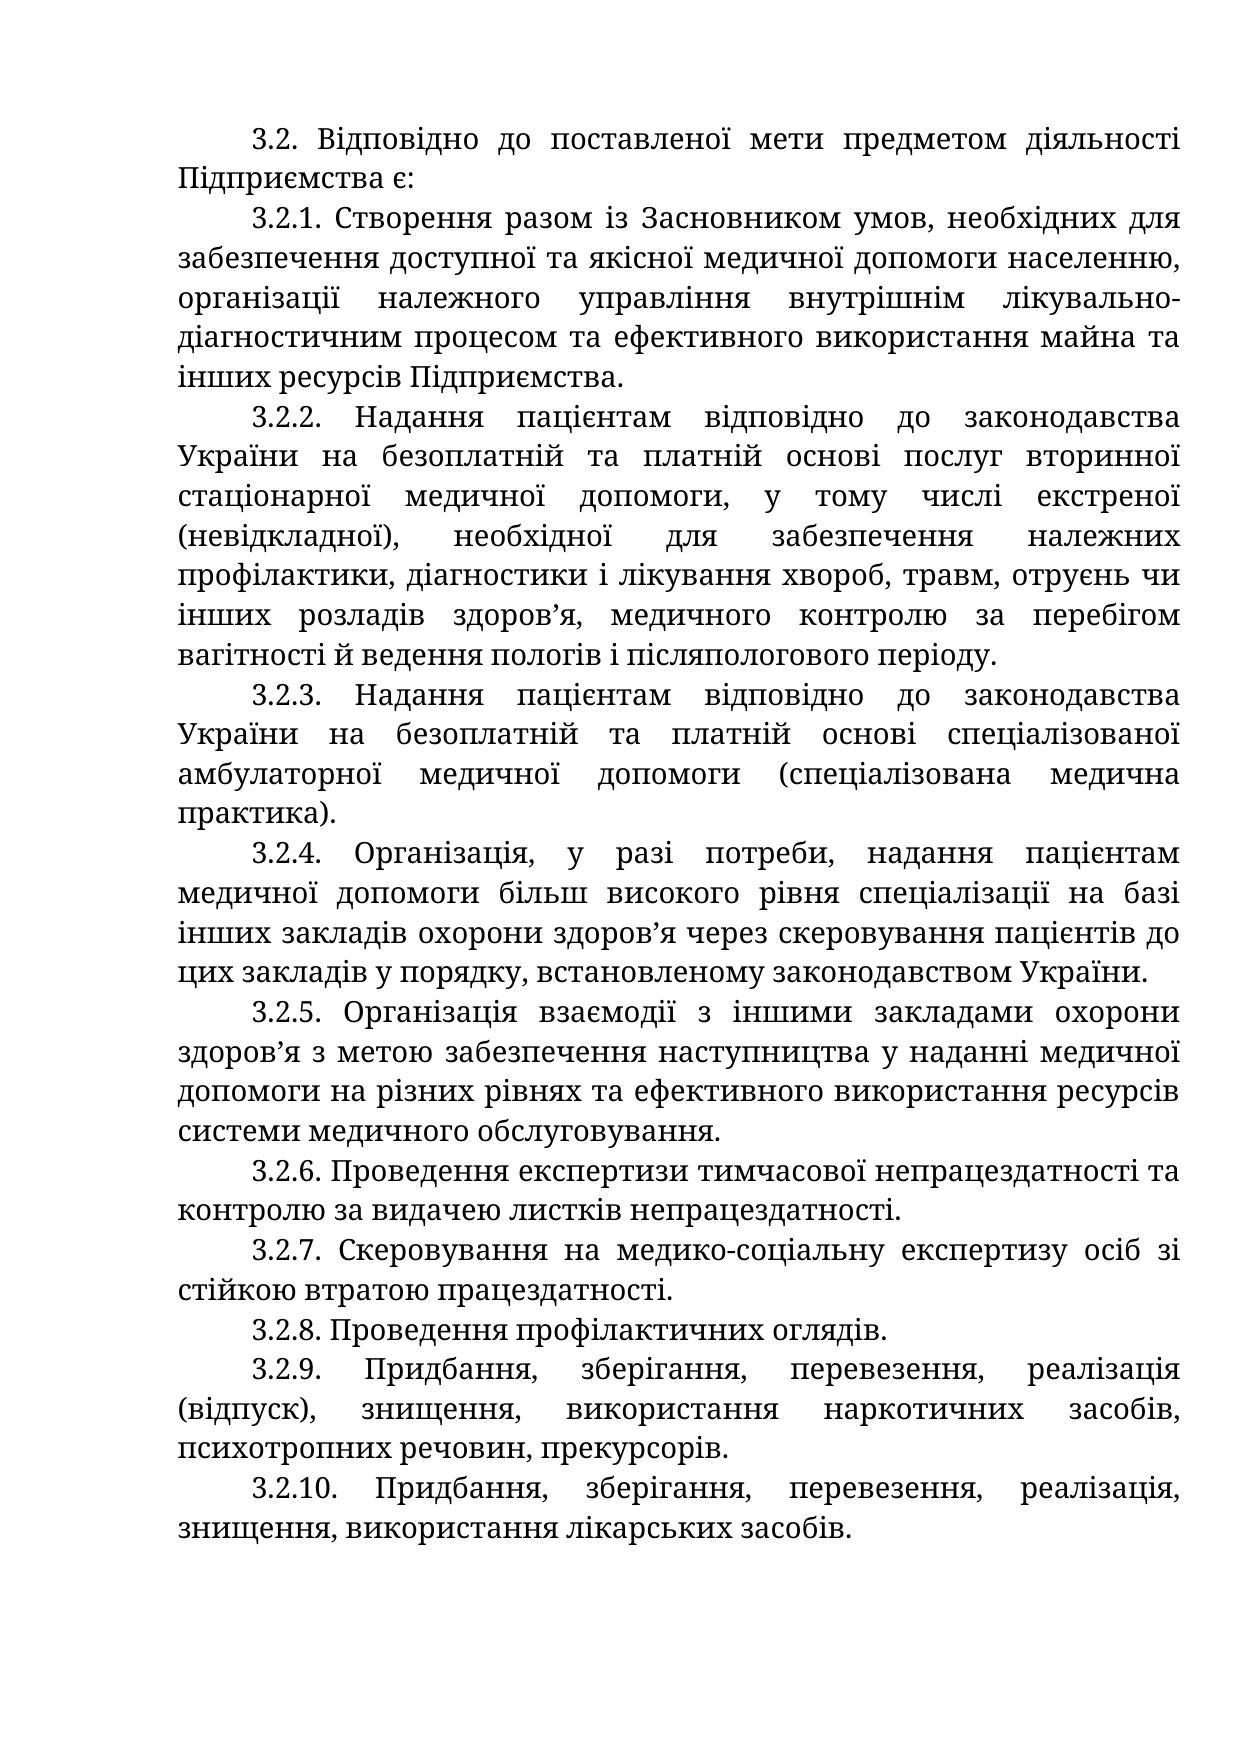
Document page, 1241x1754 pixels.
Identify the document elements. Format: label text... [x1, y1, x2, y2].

text 3.2.6. Проведення експертизи тимчасової непрацездатності та контролю за видачею листків непрацездатності. [177, 1150, 1181, 1229]
text 3.2.8. Проведення профілактичних оглядів. [177, 1309, 1181, 1348]
text 3.2.9. Придбання, зберігання, перевезення, реалізація (відпуск), знищення, використання наркотичних засобів, психотропних речовин, прекурсорів. [177, 1348, 1181, 1467]
text 3.2.4. Організація, у разі потреби, надання пацієнтам медичної допомоги більш високого рівня спеціалізації на базі інших закладів охорони здоров’я через скеровування пацієнтів до цих закладів у порядку, встановленому законодавством України. [177, 832, 1181, 991]
text 3.2. Відповідно до поставленої мети предметом діяльності Підприємства є: [177, 118, 1181, 197]
text 3.2.5. Організація взаємодії з іншими закладами охорони здоров’я з метою забезпечення наступництва у наданні медичної допомоги на різних рівнях та ефективного використання ресурсів системи медичного обслуговування. [177, 991, 1181, 1150]
text 3.2.10. Придбання, зберігання, перевезення, реалізація, знищення, використання лікарських засобів. [177, 1467, 1181, 1547]
text 3.2.7. Скеровування на медико-соціальну експертизу осіб зі стійкою втратою працездатності. [177, 1229, 1181, 1309]
text 3.2.2. Надання пацієнтам відповідно до законодавства України на безоплатній та платній основі послуг вторинної стаціонарної медичної допомоги, у тому числі екстреної (невідкладної), необхідної для забезпечення належних профілактики, діагностики і лікування хвороб, травм, отруєнь чи інших розладів здоров’я, медичного контролю за перебігом вагітності й ведення пологів і післяпологового періоду. [177, 396, 1181, 674]
text 3.2.1. Створення разом із Засновником умов, необхідних для забезпечення доступної та якісної медичної допомоги населенню, організації належного управління внутрішнім лікувально-діагностичним процесом та ефективного використання майна та інших ресурсів Підприємства. [177, 197, 1181, 396]
text 3.2.3. Надання пацієнтам відповідно до законодавства України на безоплатній та платній основі спеціалізованої амбулаторної медичної допомоги (спеціалізована медична практика). [177, 674, 1181, 832]
